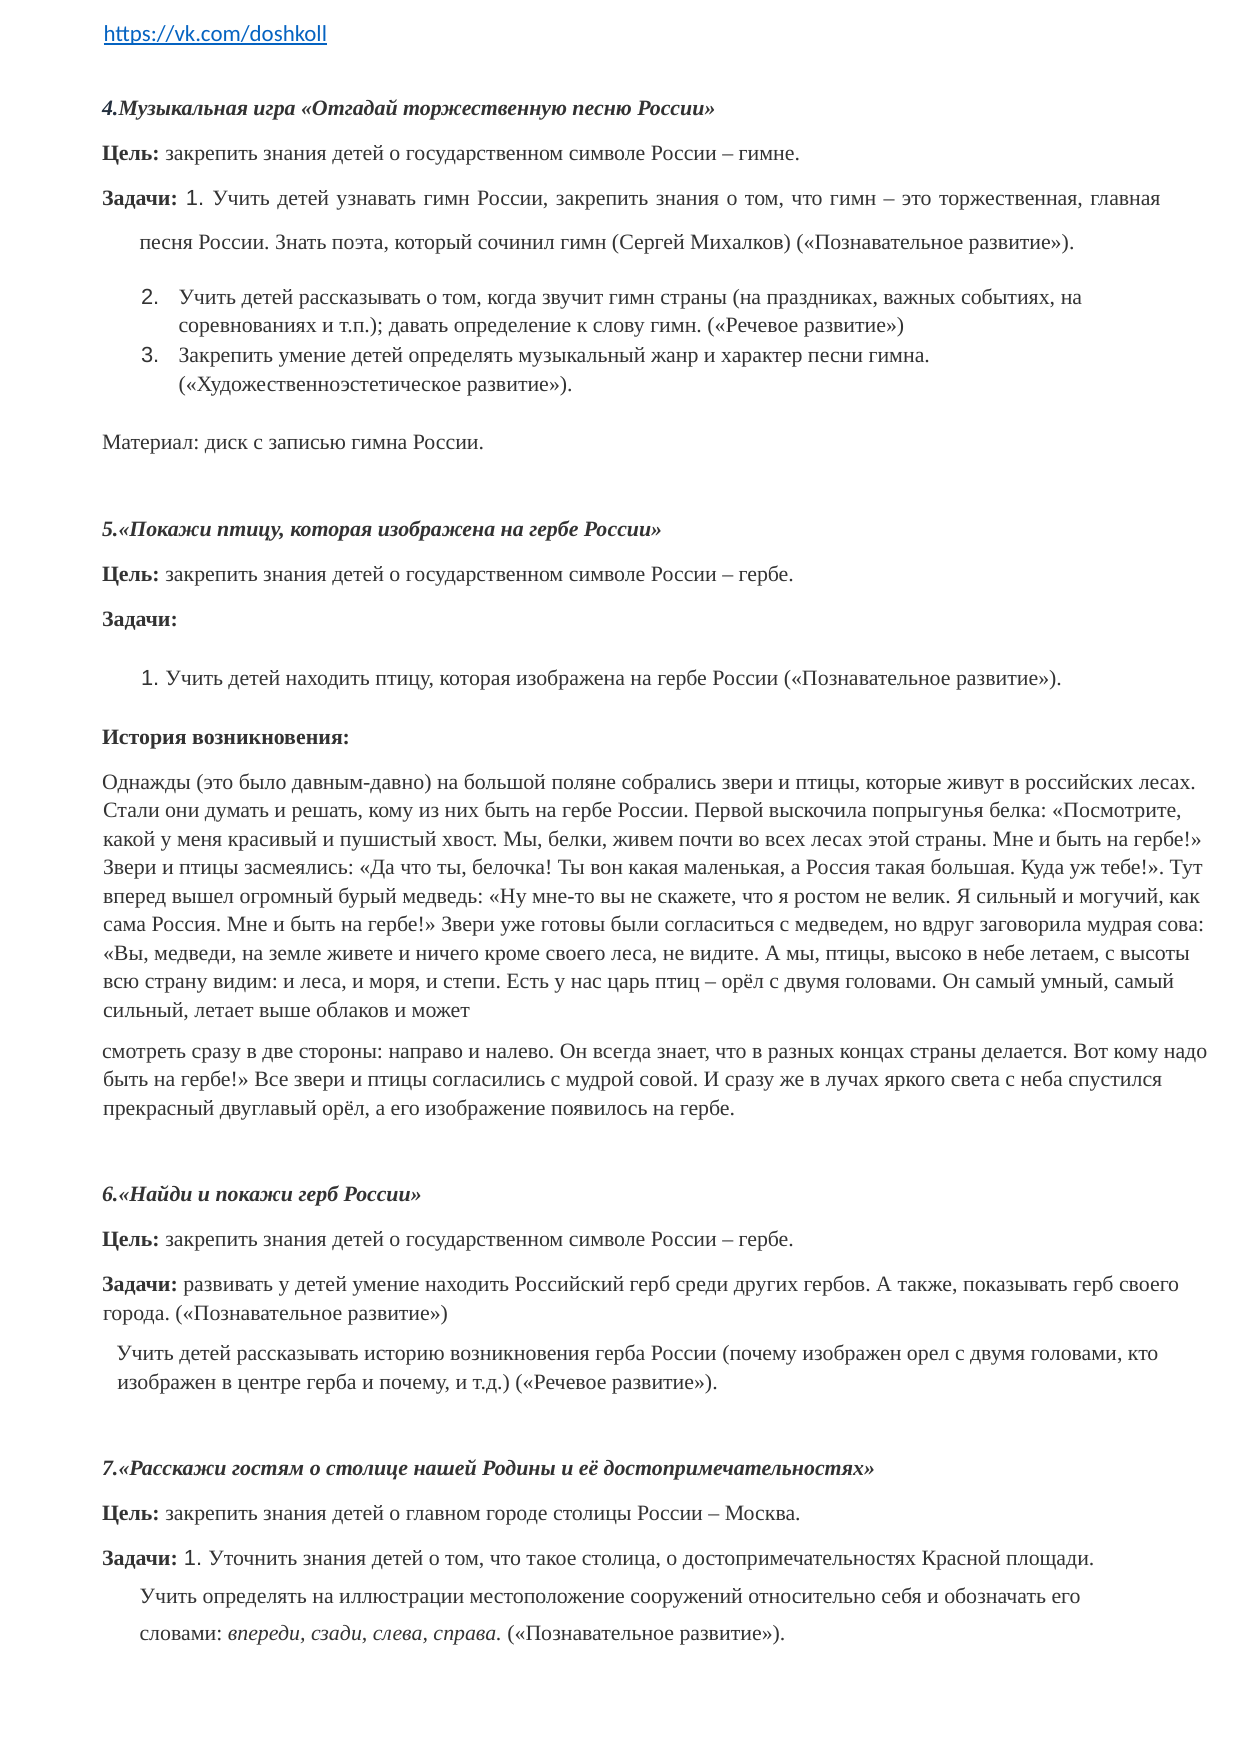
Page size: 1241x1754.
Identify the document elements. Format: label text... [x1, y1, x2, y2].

text Однажды (это было давным-давно) на большой поляне собрались звери и птицы, которые живут в российских лесах. Стали они думать и решать, кому из них быть на гербе России. Первой выскочила попрыгунья белка: «Посмотрите, какой у меня красивый и пушистый хвост. Мы, белки, живем почти во всех лесах этой страны. Мне и быть на гербе!» Звери и птицы засмеялись: «Да что ты, белочка! Ты вон какая маленькая, а Россия такая большая. Куда уж тебе!». Тут вперед вышел огромный бурый медведь: «Ну мне-то вы не скажете, что я ростом не велик. Я сильный и могучий, как сама Россия. Мне и быть на гербе!» Звери уже готовы были согласиться с медведем, но вдруг заговорила мудрая сова: «Вы, медведи, на земле живете и ничего кроме своего леса, не видите. А мы, птицы, высоко в небе летаем, с высоты всю страну видим: и леса, и моря, и степи. Есть у нас царь птиц – орёл с двумя головами. Он самый умный, самый сильный, летает выше облаков и может [102, 769, 1211, 1022]
subtitle 7.«Расскажи гостям о столице нашей Родины и её достопримечательностях» [102, 1455, 1211, 1481]
text 1. Учить детей находить птицу, которая изображена на гербе России («Познавательное развитие»). [141, 664, 1211, 690]
text Цель: закрепить знания детей о государственном символе России – гимне. [102, 139, 1211, 165]
text Цель: закрепить знания детей о государственном символе России – гербе. [102, 1226, 1211, 1251]
text Учить детей рассказывать историю возникновения герба России (почему изображен орел с двумя головами, кто изображен в центре герба и почему, и т.д.) («Речевое развитие»). [116, 1340, 1211, 1394]
list Закрепить умение детей определять музыкальный жанр и характер песни гимна. («Художественноэстетическое развитие»). [141, 342, 1211, 396]
subtitle 5.«Покажи птицу, которая изображена на гербе России» [102, 516, 1211, 541]
list Учить детей рассказывать о том, когда звучит гимн страны (на праздниках, важных событиях, на соревнованиях и т.п.); давать определение к слову гимн. («Речевое развитие») [141, 284, 1211, 338]
text Цель: закрепить знания детей о главном городе столицы России – Москва. [102, 1500, 1211, 1525]
subtitle 4.Музыкальная игра «Отгадай торжественную песню России» [102, 95, 1211, 120]
text История возникновения: [102, 724, 1211, 749]
text Материал: диск с записью гимна России. [102, 429, 1211, 454]
text Задачи: развивать у детей умение находить Российский герб среди других гербов. А также, показывать герб своего города. («Познавательное развитие») [102, 1271, 1211, 1325]
text Цель: закрепить знания детей о государственном символе России – гербе. [102, 561, 1211, 586]
text смотреть сразу в две стороны: направо и налево. Он всегда знает, что в разных концах страны делается. Вот кому надо быть на гербе!» Все звери и птицы согласились с мудрой совой. И сразу же в лучах яркого света с неба спустился прекрасный двуглавый орёл, а его изображение появилось на гербе. [102, 1038, 1211, 1120]
subtitle 6.«Найди и покажи герб России» [102, 1181, 1211, 1207]
text Задачи: 1. Учить детей узнавать гимн России, закрепить знания о том, что гимн – это торжественная, главная песня России. Знать поэта, который сочинил гимн (Сергей Михалков) («Познавательное развитие»). [102, 185, 1162, 254]
text Задачи: 1. Уточнить знания детей о том, что такое столица, о достопримечательностях Красной площади. Учить определять на иллюстрации местоположение сооружений относительно себя и обозначать его словами: впереди, сзади, слева, справа. («Познавательное развитие»). [102, 1545, 1131, 1645]
text Задачи: [102, 606, 1211, 631]
